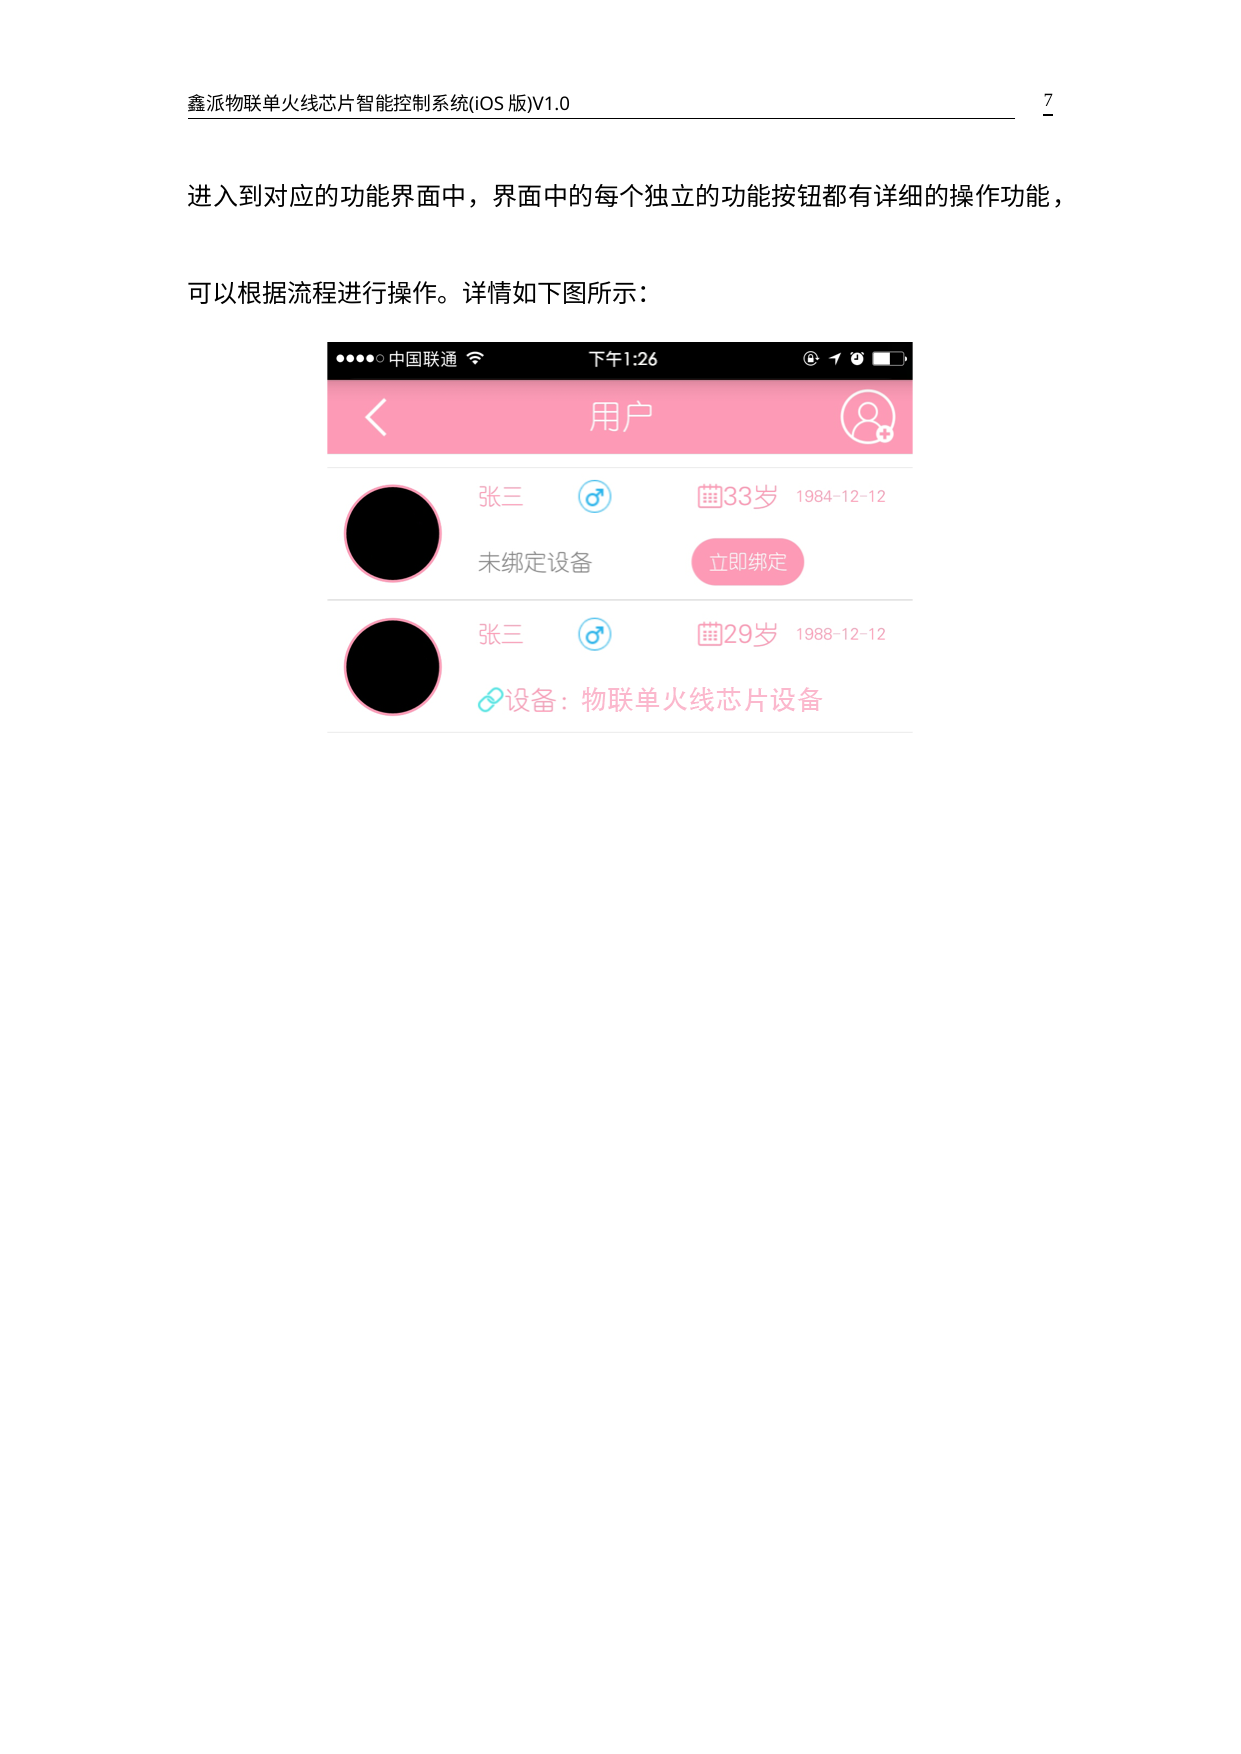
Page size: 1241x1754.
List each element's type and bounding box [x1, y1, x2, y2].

text [187, 162, 1053, 324]
picture [327, 342, 913, 1393]
